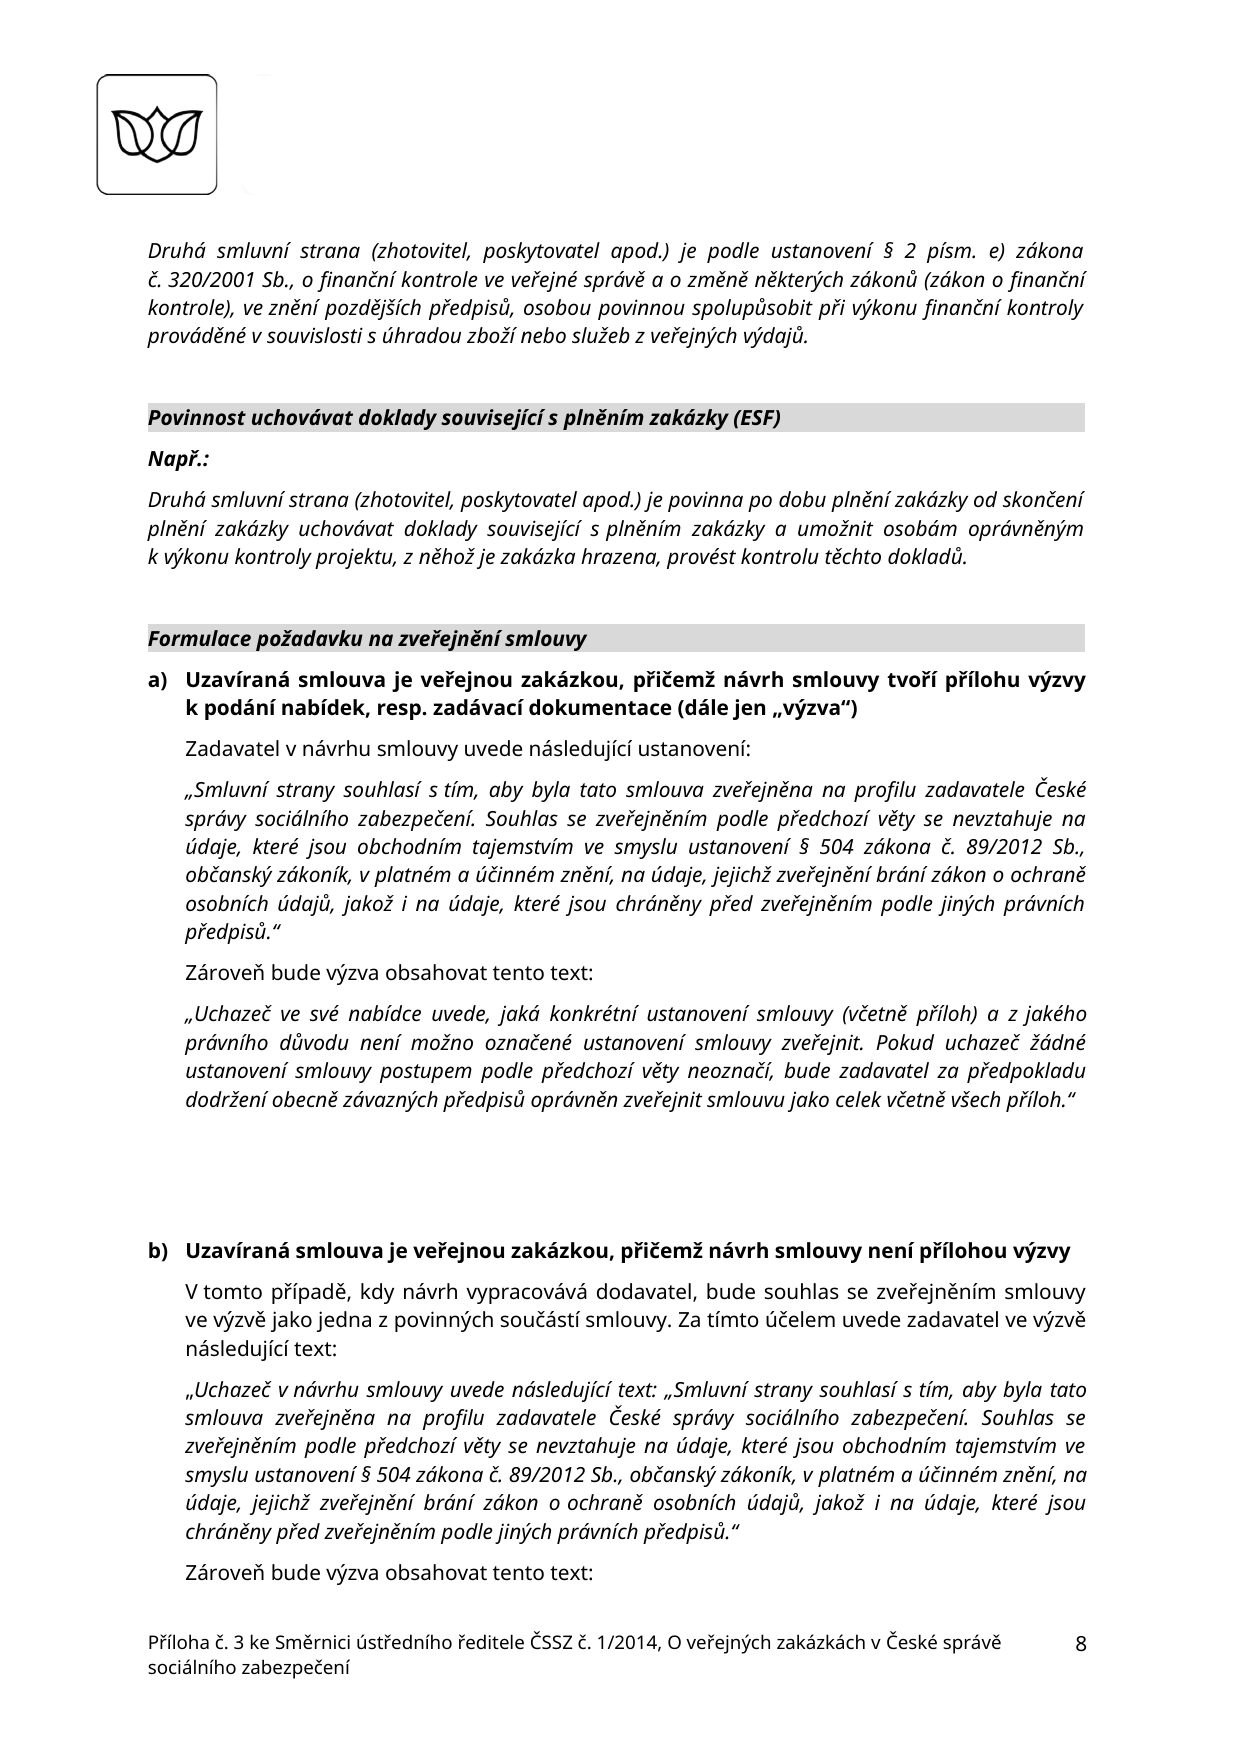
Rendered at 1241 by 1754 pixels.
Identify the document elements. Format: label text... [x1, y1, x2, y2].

text Zároveň bude výzva obsahovat tento text: [185, 958, 1087, 987]
text „Uchazeč v návrhu smlouvy uvede následující text: „Smluvní strany souhlasí s tím, aby byla tato smlouva zveřejněna na profilu zadavatele České správy sociálního zabezpečení. Souhlas se zveřejněním podle předchozí věty se nevztahuje na údaje, které jsou obchodním tajemstvím ve smyslu ustanovení § 504 zákona č. 89/2012 Sb., občanský zákoník, v platném a účinném znění, na údaje, jejichž zveřejnění brání zákon o ochraně osobních údajů, jakož i na údaje, které jsou chráněny před zveřejněním podle jiných právních předpisů.“ [185, 1375, 1087, 1545]
picture [0, 74, 1241, 195]
text Druhá smluvní strana (zhotovitel, poskytovatel apod.) je podle ustanovení § 2 písm. e) zákona č. 320/2001 Sb., o finanční kontrole ve veřejné správě a o změně některých zákonů (zákon o finanční kontrole), ve znění pozdějších předpisů, osobou povinnou spolupůsobit při výkonu finanční kontroly prováděné v souvislosti s úhradou zboží nebo služeb z veřejných výdajů. [148, 236, 1085, 350]
text Např.: [148, 444, 1085, 473]
text Povinnost uchovávat doklady související s plněním zakázky (ESF) [148, 403, 1085, 432]
list Uzavíraná smlouva je veřejnou zakázkou, přičemž návrh smlouvy tvoří přílohu výzvy k podání nabídek, resp. zadávací dokumentace (dále jen „výzva“) [148, 665, 1087, 722]
text Druhá smluvní strana (zhotovitel, poskytovatel apod.) je povinna po dobu plnění zakázky od skončení plnění zakázky uchovávat doklady související s plněním zakázky a umožnit osobám oprávněným k výkonu kontroly projektu, z něhož je zakázka hrazena, provést kontrolu těchto dokladů. [148, 485, 1085, 571]
text „Smluvní strany souhlasí s tím, aby byla tato smlouva zveřejněna na profilu zadavatele České správy sociálního zabezpečení. Souhlas se zveřejněním podle předchozí věty se nevztahuje na údaje, které jsou obchodním tajemstvím ve smyslu ustanovení § 504 zákona č. 89/2012 Sb., občanský zákoník, v platném a účinném znění, na údaje, jejichž zveřejnění brání zákon o ochraně osobních údajů, jakož i na údaje, které jsou chráněny před zveřejněním podle jiných právních předpisů.“ [185, 775, 1087, 946]
text „Uchazeč ve své nabídce uvede, jaká konkrétní ustanovení smlouvy (včetně příloh) a z jakého právního důvodu není možno označené ustanovení smlouvy zveřejnit. Pokud uchazeč žádné ustanovení smlouvy postupem podle předchozí věty neoznačí, bude zadavatel za předpokladu dodržení obecně závazných předpisů oprávněn zveřejnit smlouvu jako celek včetně všech příloh.“ [185, 999, 1087, 1113]
text Zároveň bude výzva obsahovat tento text: [185, 1558, 1087, 1586]
text Formulace požadavku na zveřejnění smlouvy [148, 624, 1085, 652]
list Uzavíraná smlouva je veřejnou zakázkou, přičemž návrh smlouvy není přílohou výzvy [148, 1236, 1087, 1264]
text Zadavatel v návrhu smlouvy uvede následující ustanovení: [148, 734, 1087, 763]
text V tomto případě, kdy návrh vypracovává dodavatel, bude souhlas se zveřejněním smlouvy ve výzvě jako jedna z povinných součástí smlouvy. Za tímto účelem uvede zadavatel ve výzvě následující text: [185, 1277, 1087, 1362]
